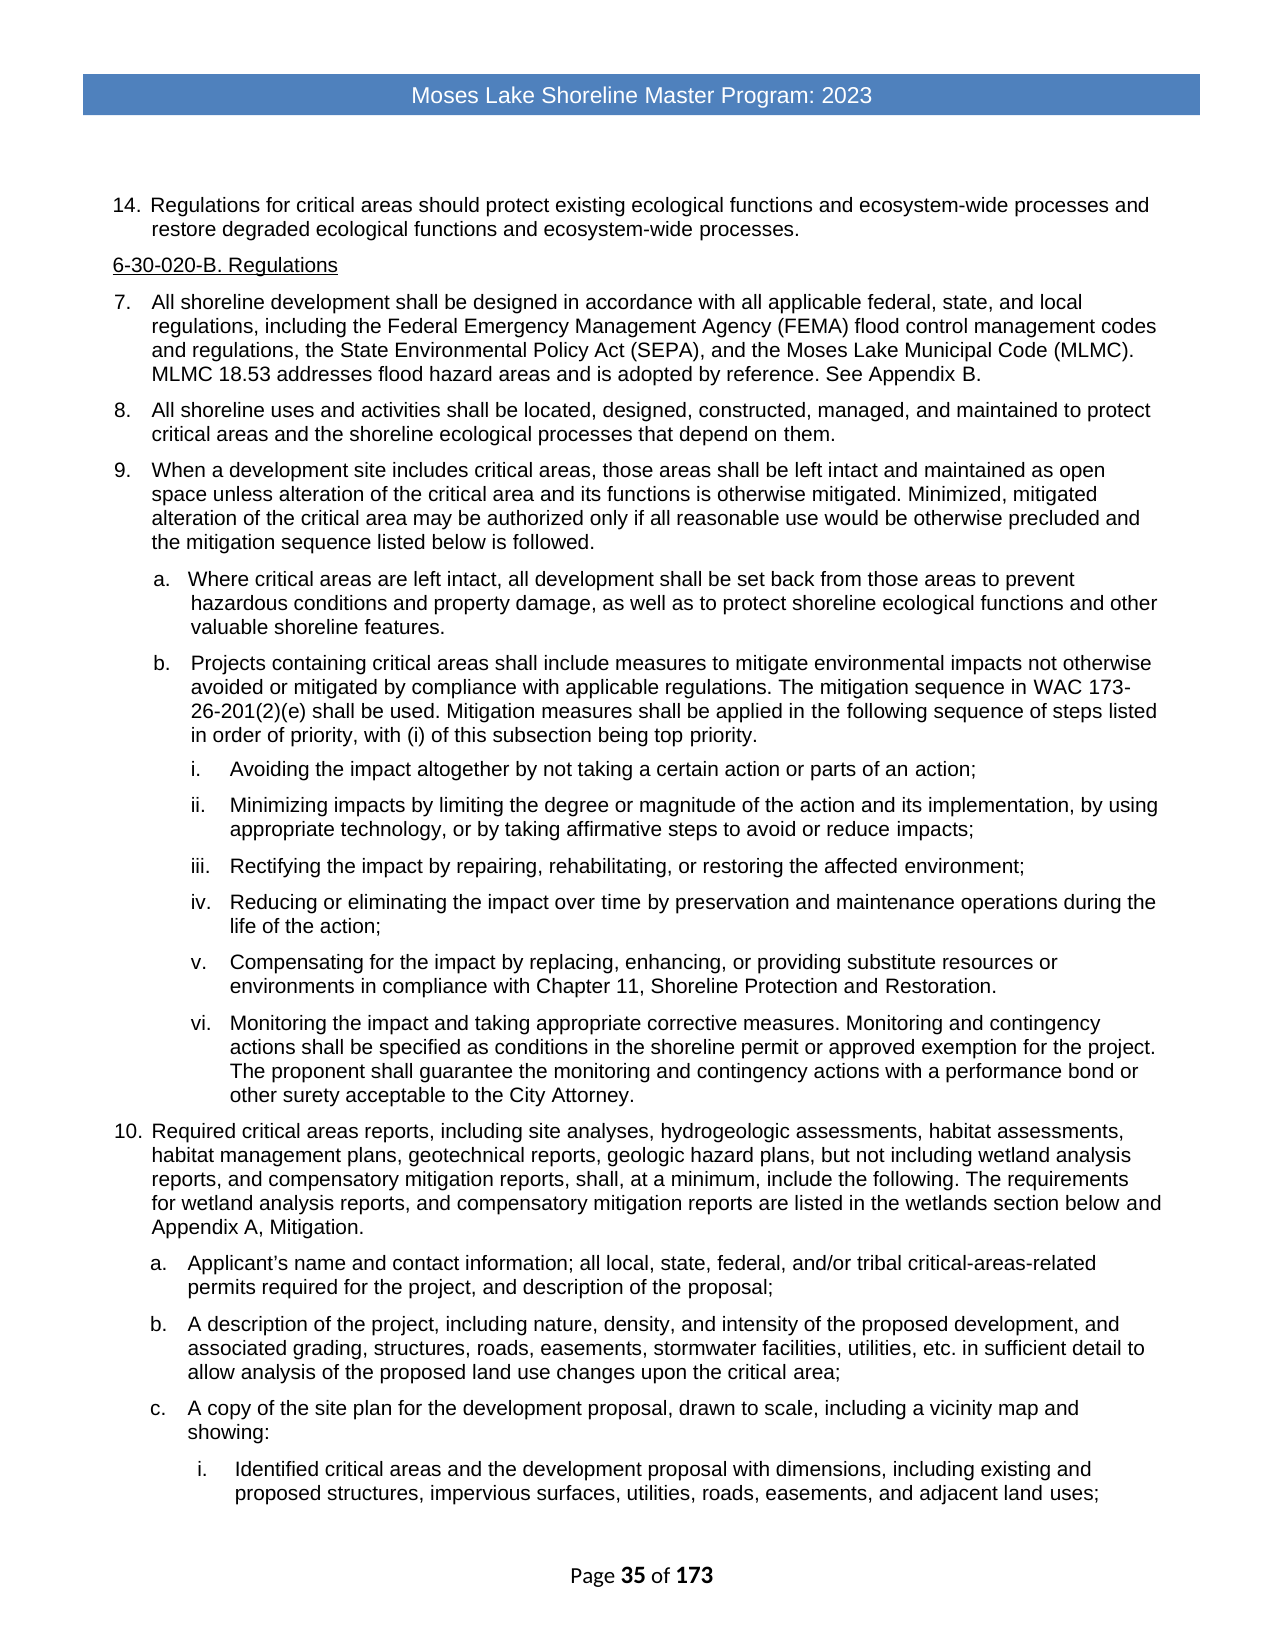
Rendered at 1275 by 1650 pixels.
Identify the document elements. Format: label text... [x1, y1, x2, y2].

list Required critical areas reports, including site analyses, hydrogeologic assessments, habitat assessments, habitat management plans, geotechnical reports, geologic hazard plans, but not including wetland analysis reports, and compensatory mitigation reports, shall, at a minimum, include the following. The requirements for wetland analysis reports, and compensatory mitigation reports are listed in the wetlands section below and Appendix A, Mitigation. [114, 1119, 1163, 1239]
list A copy of the site plan for the development proposal, drawn to scale, including a vicinity map and showing: [150, 1396, 1162, 1444]
list Monitoring the impact and taking appropriate corrective measures. Monitoring and contingency actions shall be specified as conditions in the shoreline permit or approved exemption for the project. The proponent shall guarantee the monitoring and contingency actions with a performance bond or other surety acceptable to the City Attorney. [191, 1011, 1162, 1107]
list Minimizing impacts by limiting the degree or magnitude of the action and its implementation, by using appropriate technology, or by taking affirmative steps to avoid or reduce impacts; [191, 793, 1162, 841]
list When a development site includes critical areas, those areas shall be left intact and maintained as open space unless alteration of the critical area and its functions is otherwise mitigated. Minimized, mitigated alteration of the critical area may be authorized only if all reasonable use would be otherwise precluded and the mitigation sequence listed below is followed. [114, 458, 1163, 554]
text 6-30-020-B. Regulations [112, 253, 1200, 277]
list Applicant’s name and contact information; all local, state, federal, and/or tribal critical-areas-related permits required for the project, and description of the proposal; [150, 1251, 1163, 1299]
list Compensating for the impact by replacing, enhancing, or providing substitute resources or environments in compliance with Chapter 11, Shoreline Protection and Restoration. [191, 950, 1162, 998]
list Reducing or eliminating the impact over time by preservation and maintenance operations during the life of the action; [191, 890, 1162, 938]
list All shoreline development shall be designed in accordance with all applicable federal, state, and local regulations, including the Federal Emergency Management Agency (FEMA) flood control management codes and regulations, the State Environmental Policy Act (SEPA), and the Moses Lake Municipal Code (MLMC). MLMC 18.53 addresses flood hazard areas and is adopted by reference. See Appendix B. [114, 289, 1162, 385]
list Projects containing critical areas shall include measures to mitigate environmental impacts not otherwise avoided or mitigated by compliance with applicable regulations. The mitigation sequence in WAC 173- 26-201(2)(e) shall be used. Mitigation measures shall be applied in the following sequence of steps listed in order of priority, with (i) of this subsection being top priority. [153, 651, 1163, 747]
list Where critical areas are left intact, all development shall be set back from those areas to prevent hazardous conditions and property damage, as well as to protect shoreline ecological functions and other valuable shoreline features. [153, 567, 1162, 638]
list All shoreline uses and activities shall be located, designed, constructed, managed, and maintained to protect critical areas and the shoreline ecological processes that depend on them. [114, 398, 1162, 446]
list A description of the project, including nature, density, and intensity of the proposed development, and associated grading, structures, roads, easements, stormwater facilities, utilities, etc. in sufficient detail to allow analysis of the proposed land use changes upon the critical area; [150, 1312, 1162, 1384]
list Regulations for critical areas should protect existing ecological functions and ecosystem-wide processes and restore degraded ecological functions and ecosystem-wide processes. [112, 192, 1163, 240]
list Identified critical areas and the development proposal with dimensions, including existing and proposed structures, impervious surfaces, utilities, roads, easements, and adjacent land uses; [197, 1457, 1162, 1504]
list Avoiding the impact altogether by not taking a certain action or parts of an action; [191, 756, 1200, 780]
list Rectifying the impact by repairing, rehabilitating, or restoring the affected environment; [191, 853, 1200, 877]
